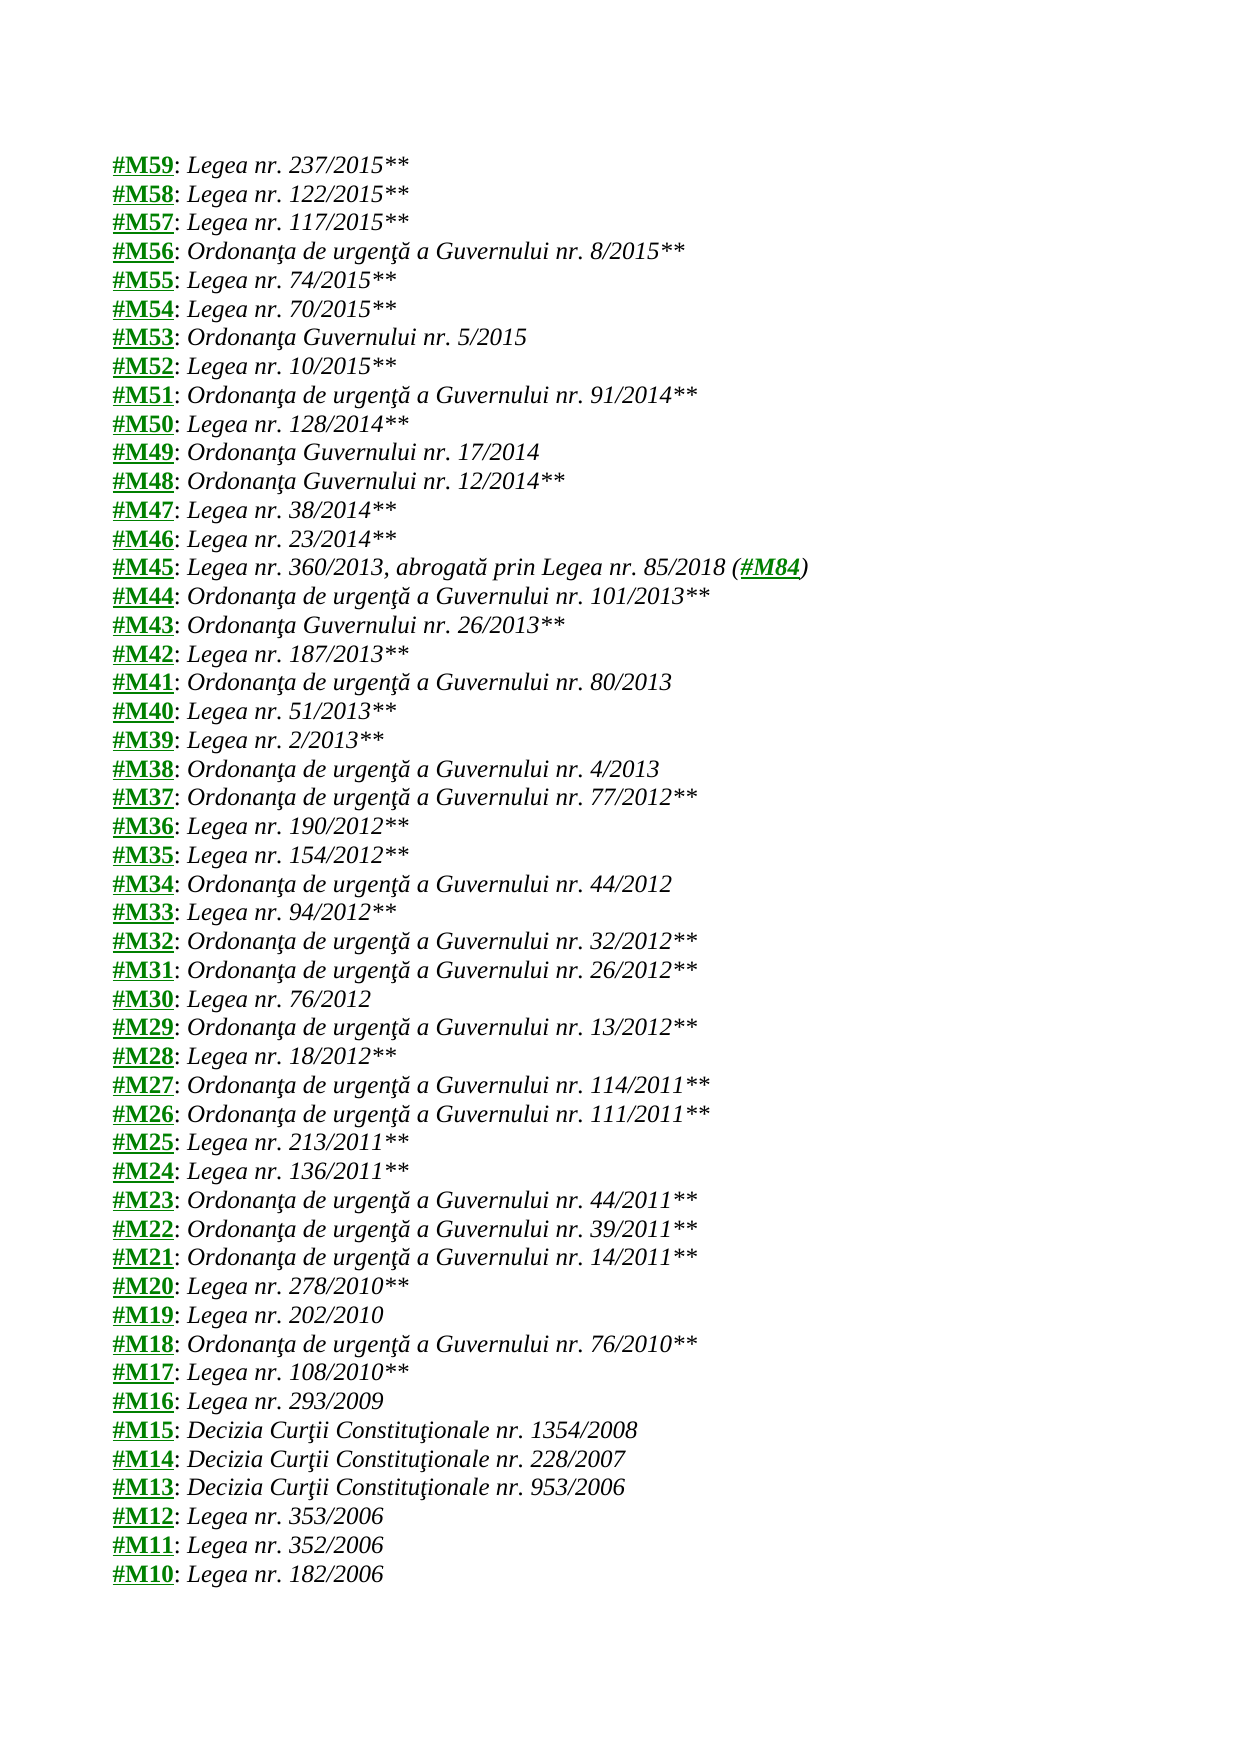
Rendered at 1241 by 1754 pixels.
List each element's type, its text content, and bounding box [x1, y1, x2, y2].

text #M20: Legea nr. 278/2010** [112, 1271, 1128, 1300]
text #M38: Ordonanţa de urgenţă a Guvernului nr. 4/2013 [112, 754, 1128, 782]
text #M41: Ordonanţa de urgenţă a Guvernului nr. 80/2013 [112, 667, 1128, 696]
text #M54: Legea nr. 70/2015** [112, 294, 1128, 322]
text #M23: Ordonanţa de urgenţă a Guvernului nr. 44/2011** [112, 1185, 1128, 1214]
text #M21: Ordonanţa de urgenţă a Guvernului nr. 14/2011** [112, 1242, 1128, 1271]
text #M44: Ordonanţa de urgenţă a Guvernului nr. 101/2013** [112, 581, 1128, 610]
text #M11: Legea nr. 352/2006 [112, 1530, 1128, 1559]
text #M43: Ordonanţa Guvernului nr. 26/2013** [112, 610, 1128, 639]
text #M59: Legea nr. 237/2015** [112, 150, 1128, 179]
text #M28: Legea nr. 18/2012** [112, 1041, 1128, 1070]
text #M37: Ordonanţa de urgenţă a Guvernului nr. 77/2012** [112, 782, 1128, 811]
text #M14: Decizia Curţii Constituţionale nr. 228/2007 [112, 1444, 1128, 1472]
text #M45: Legea nr. 360/2013, abrogată prin Legea nr. 85/2018 (#M84) [112, 552, 1128, 581]
text #M35: Legea nr. 154/2012** [112, 840, 1128, 869]
text #M17: Legea nr. 108/2010** [112, 1357, 1128, 1386]
text #M47: Legea nr. 38/2014** [112, 495, 1128, 524]
text #M57: Legea nr. 117/2015** [112, 207, 1128, 236]
text #M32: Ordonanţa de urgenţă a Guvernului nr. 32/2012** [112, 926, 1128, 955]
text #M33: Legea nr. 94/2012** [112, 897, 1128, 926]
text #M12: Legea nr. 353/2006 [112, 1501, 1128, 1530]
text #M30: Legea nr. 76/2012 [112, 984, 1128, 1012]
text #M10: Legea nr. 182/2006 [112, 1559, 1128, 1587]
text #M49: Ordonanţa Guvernului nr. 17/2014 [112, 437, 1128, 466]
text #M36: Legea nr. 190/2012** [112, 811, 1128, 840]
text #M55: Legea nr. 74/2015** [112, 265, 1128, 294]
text #M31: Ordonanţa de urgenţă a Guvernului nr. 26/2012** [112, 955, 1128, 984]
text #M25: Legea nr. 213/2011** [112, 1127, 1128, 1156]
text #M22: Ordonanţa de urgenţă a Guvernului nr. 39/2011** [112, 1214, 1128, 1242]
text #M26: Ordonanţa de urgenţă a Guvernului nr. 111/2011** [112, 1099, 1128, 1127]
text #M42: Legea nr. 187/2013** [112, 639, 1128, 667]
text #M29: Ordonanţa de urgenţă a Guvernului nr. 13/2012** [112, 1012, 1128, 1041]
text #M50: Legea nr. 128/2014** [112, 409, 1128, 437]
text #M19: Legea nr. 202/2010 [112, 1300, 1128, 1329]
text #M24: Legea nr. 136/2011** [112, 1156, 1128, 1185]
text #M15: Decizia Curţii Constituţionale nr. 1354/2008 [112, 1415, 1128, 1444]
text #M27: Ordonanţa de urgenţă a Guvernului nr. 114/2011** [112, 1070, 1128, 1099]
text #M52: Legea nr. 10/2015** [112, 351, 1128, 380]
text #M16: Legea nr. 293/2009 [112, 1386, 1128, 1415]
text #M51: Ordonanţa de urgenţă a Guvernului nr. 91/2014** [112, 380, 1128, 409]
text #M48: Ordonanţa Guvernului nr. 12/2014** [112, 466, 1128, 495]
text #M34: Ordonanţa de urgenţă a Guvernului nr. 44/2012 [112, 869, 1128, 897]
text #M13: Decizia Curţii Constituţionale nr. 953/2006 [112, 1472, 1128, 1501]
text #M46: Legea nr. 23/2014** [112, 524, 1128, 552]
text #M53: Ordonanţa Guvernului nr. 5/2015 [112, 322, 1128, 351]
text #M18: Ordonanţa de urgenţă a Guvernului nr. 76/2010** [112, 1329, 1128, 1357]
text #M40: Legea nr. 51/2013** [112, 696, 1128, 725]
text #M58: Legea nr. 122/2015** [112, 179, 1128, 207]
text #M56: Ordonanţa de urgenţă a Guvernului nr. 8/2015** [112, 236, 1128, 265]
text #M39: Legea nr. 2/2013** [112, 725, 1128, 754]
